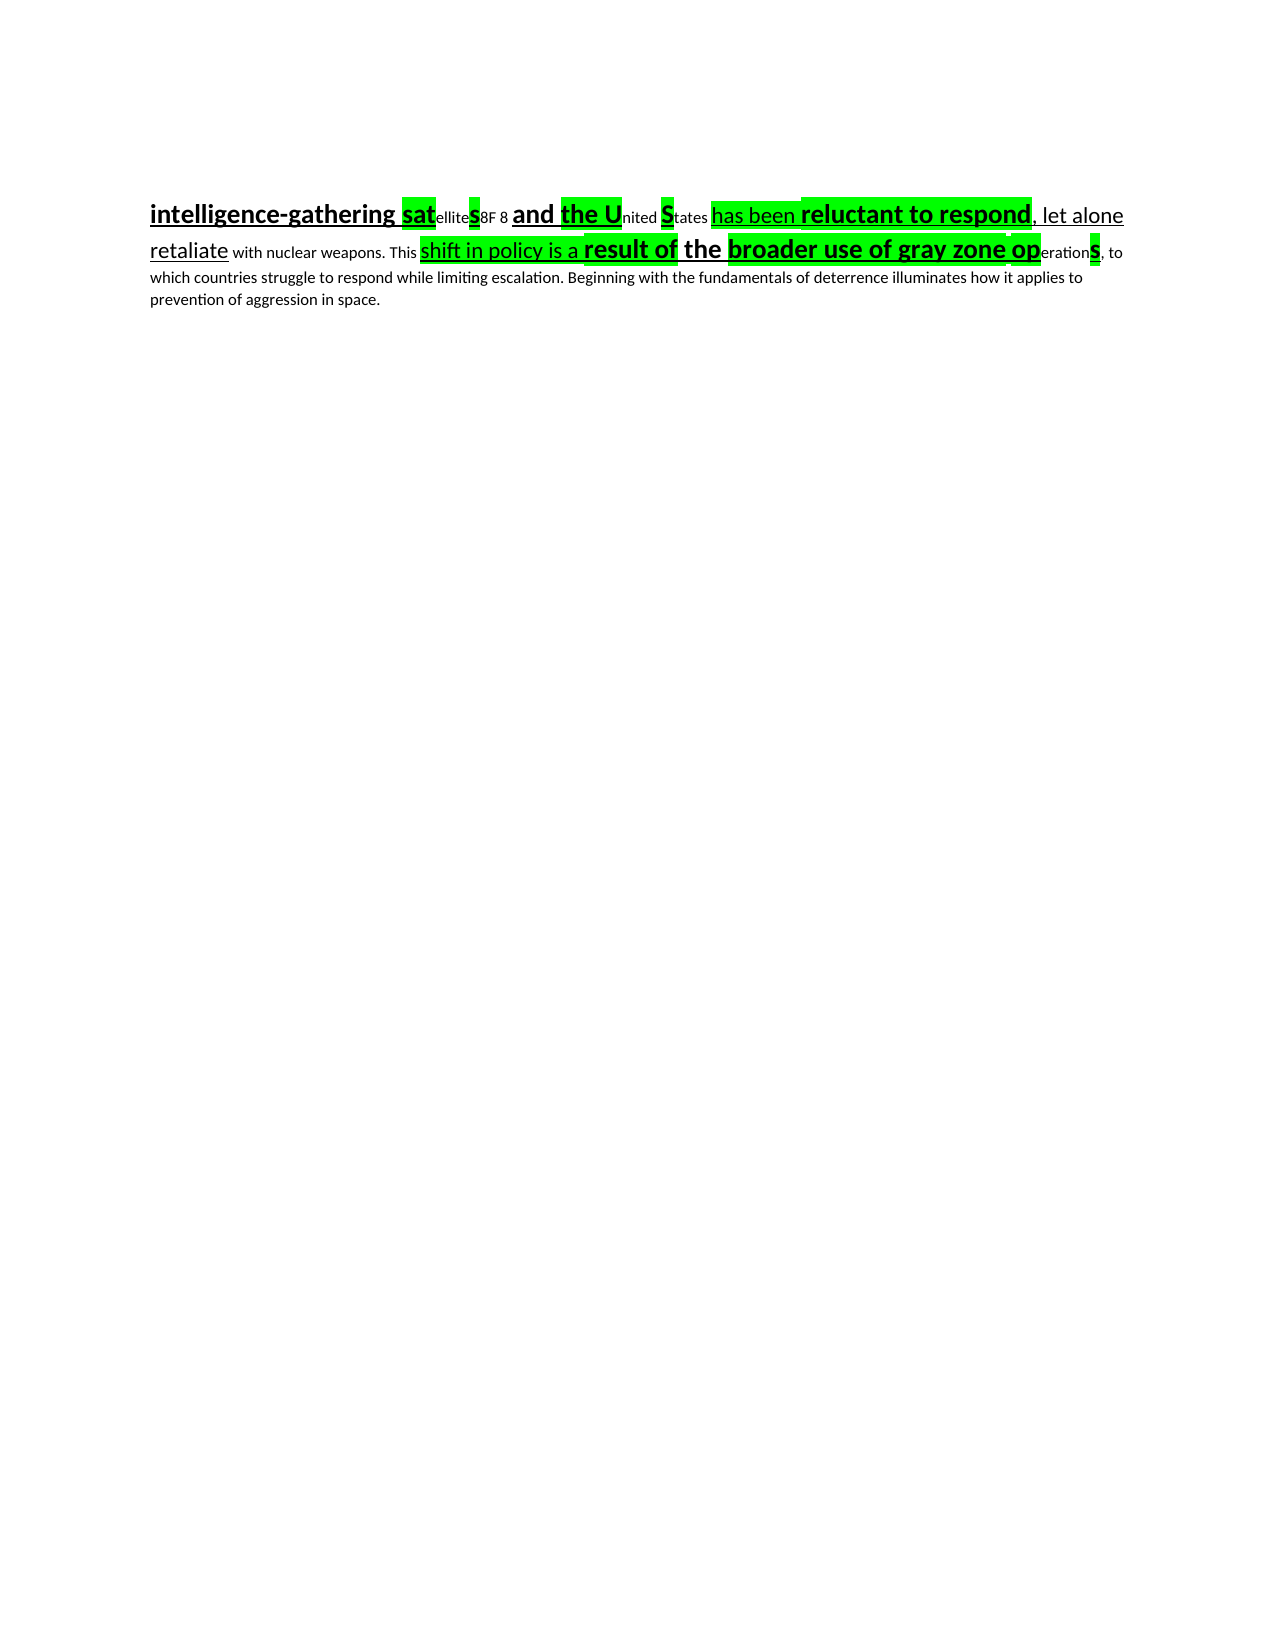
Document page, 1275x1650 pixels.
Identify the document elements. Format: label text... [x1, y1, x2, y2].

text intelligence-gathering satellites8F 8 and the United States has been reluctant to respond, let alone retaliate with nuclear weapons. This shift in policy is a result of the broader use of gray zone operations, to which countries struggle to respond while limiting escalation. Beginning with the fundamentals of deterrence illuminates how it applies to prevention of aggression in space. [150, 197, 1125, 309]
